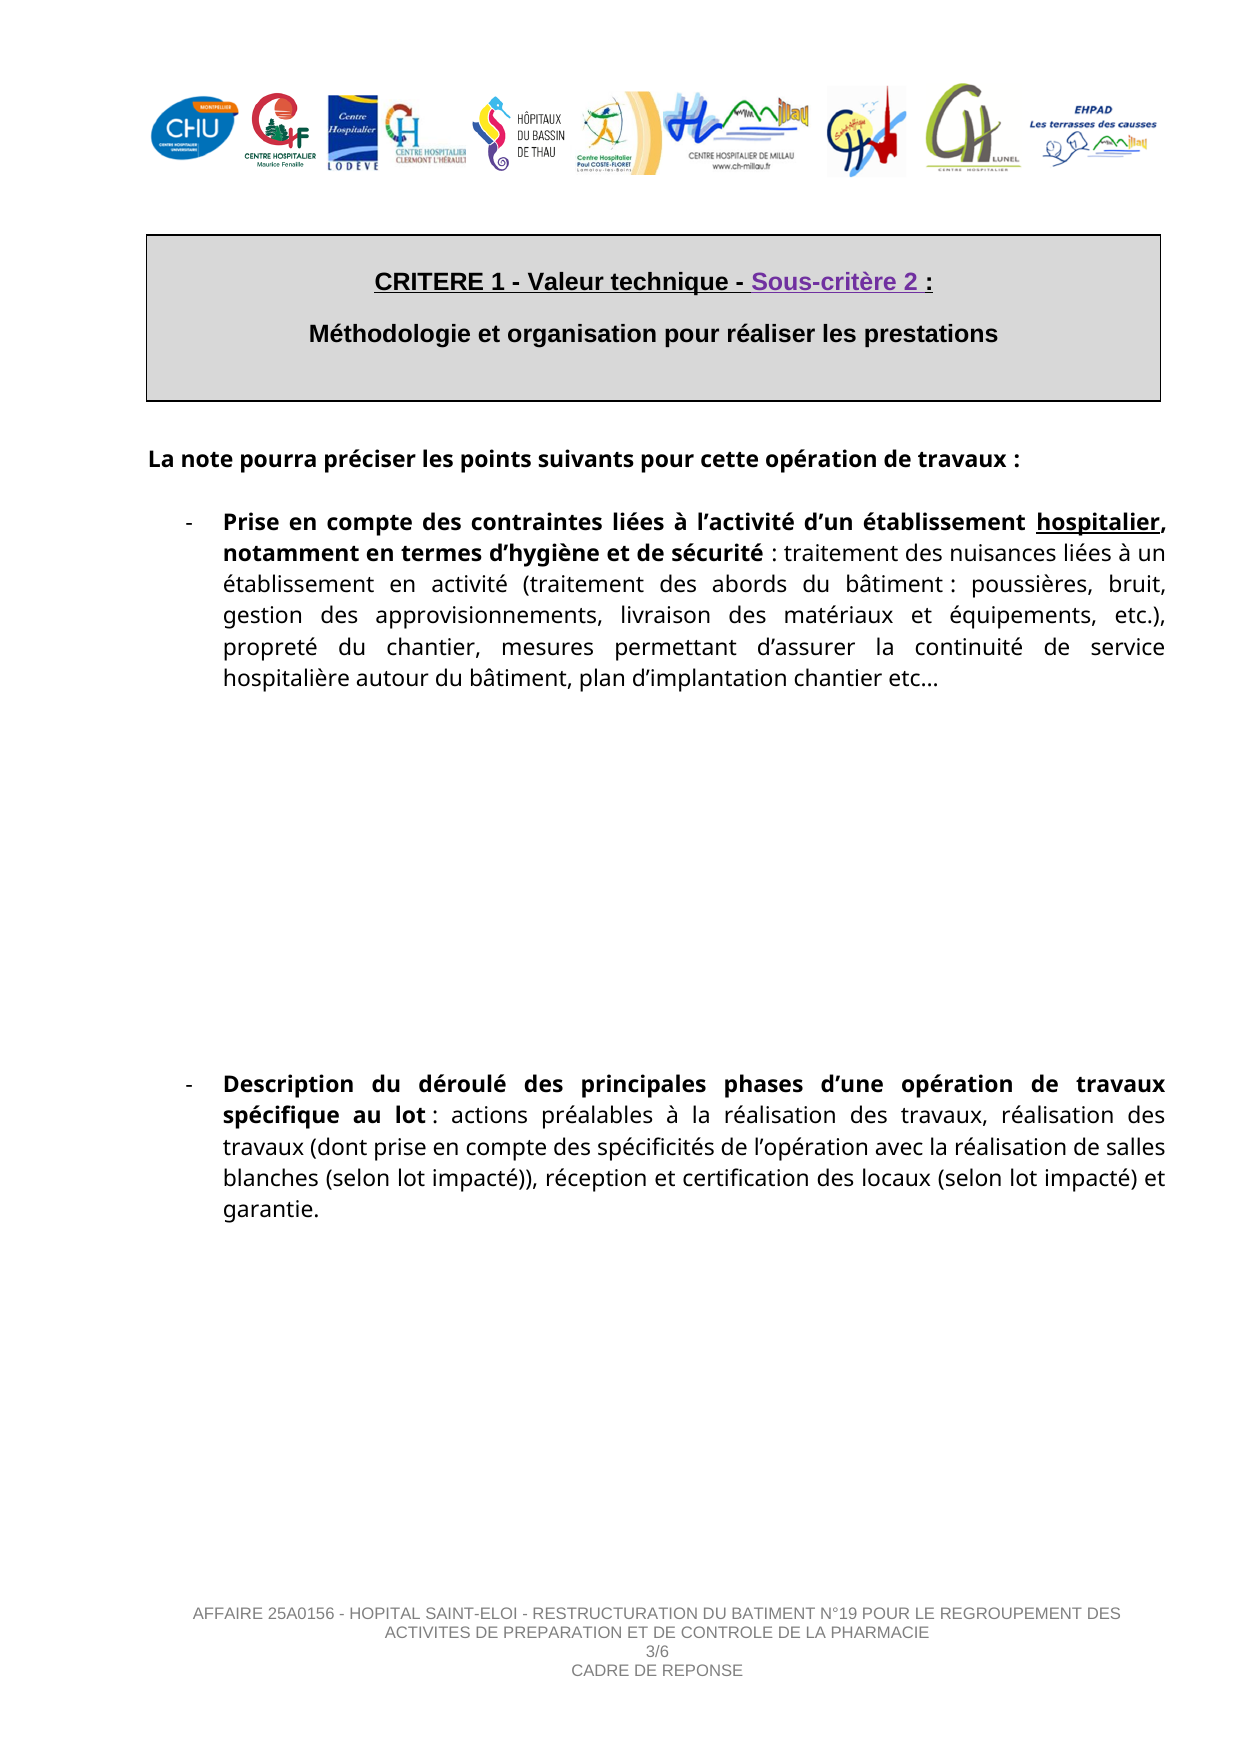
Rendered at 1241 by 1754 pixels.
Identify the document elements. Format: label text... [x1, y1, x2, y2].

list Description du déroulé des principales phases d’une opération de travaux spécifique au lot : actions préalables à la réalisation des travaux, réalisation des travaux (dont prise en compte des spécificités de l’opération avec la réalisation de salles blanches (selon lot impacté)), réception et certification des locaux (selon lot impacté) et garantie. [185, 1068, 1167, 1224]
list Prise en compte des contraintes liées à l’activité d’un établissement hospitalier, notamment en termes d’hygiène et de sécurité : traitement des nuisances liées à un établissement en activité (traitement des abords du bâtiment : poussières, bruit, gestion des approvisionnements, livraison des matériaux et équipements, etc.), propreté du chantier, mesures permettant d’assurer la continuité de service hospitalière autour du bâtiment, plan d’implantation chantier etc… [185, 505, 1167, 693]
picture [147, 73, 1167, 181]
text La note pourra préciser les points suivants pour cette opération de travaux : [148, 443, 1167, 474]
